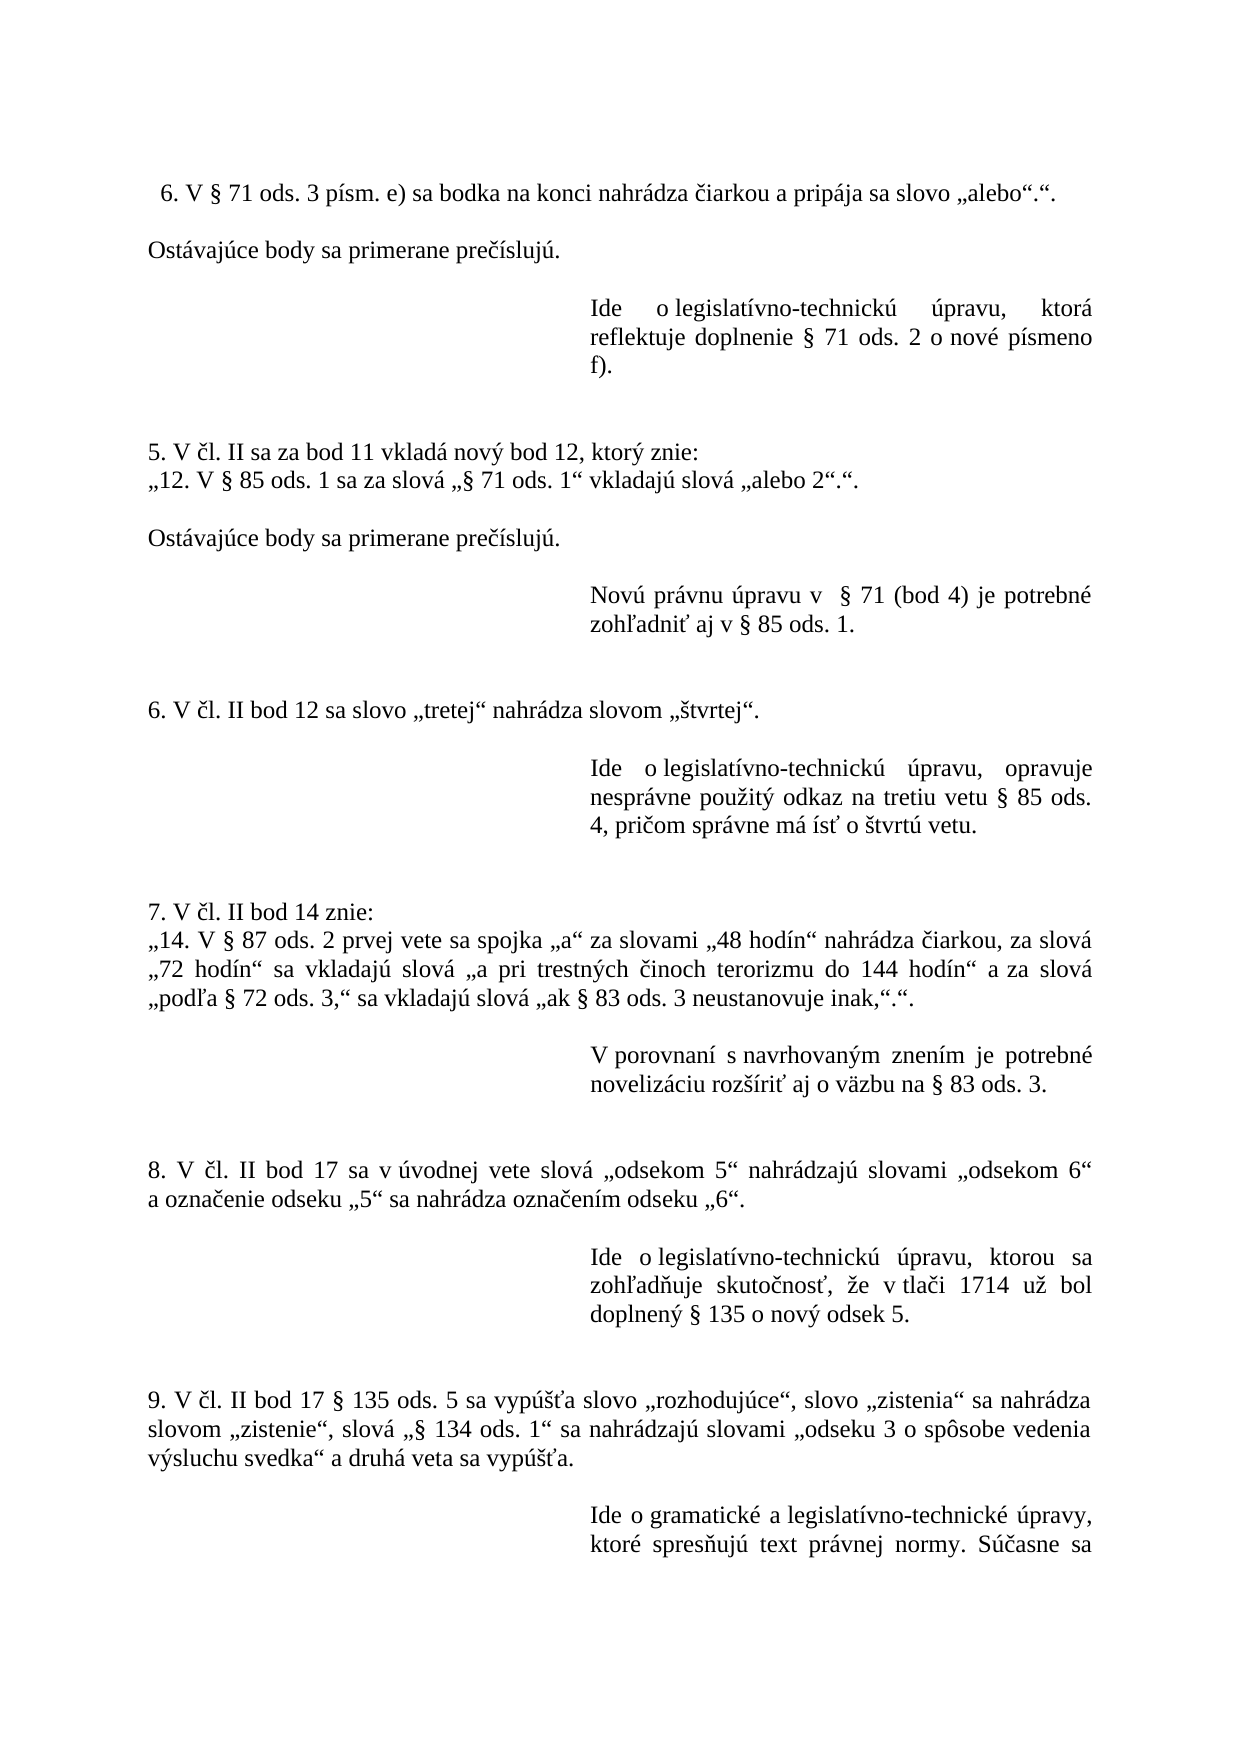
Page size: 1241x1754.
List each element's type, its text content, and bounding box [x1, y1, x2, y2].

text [148, 1501, 1093, 1558]
text 9. V čl. II bod 17 § 135 ods. 5 sa vypúšťa slovo „rozhodujúce“, slovo „zistenia“ sa nahrádza slovom „zistenie“, slová „§ 134 ods. 1“ sa nahrádzajú slovami „odseku 3 o spôsobe vedenia výsluchu svedka“ a druhá veta sa vypúšťa. [148, 1386, 1093, 1472]
text Ide o legislatívno-technickú úpravu, ktorá reflektuje doplnenie § 71 ods. 2 o nové písmeno f). [148, 293, 1093, 379]
text 6. V § 71 ods. 3 písm. e) sa bodka na konci nahrádza čiarkou a pripája sa slovo „alebo“.“. [148, 178, 1093, 207]
text Novú právnu úpravu v § 71 (bod 4) je potrebné zohľadniť aj v § 85 ods. 1. [148, 581, 1093, 638]
text 7. V čl. II bod 14 znie: [148, 897, 1093, 926]
text Ostávajúce body sa primerane prečíslujú. [148, 523, 1093, 552]
text Ide o legislatívno-technickú úpravu, opravuje nesprávne použitý odkaz na tretiu vetu § 85 ods. 4, pričom správne má ísť o štvrtú vetu. [148, 753, 1093, 839]
text Ostávajúce body sa primerane prečíslujú. [148, 236, 1093, 264]
text Ide o legislatívno-technickú úpravu, ktorou sa zohľadňuje skutočnosť, že v tlači 1714 už bol doplnený § 135 o nový odsek 5. [148, 1242, 1093, 1328]
text 8. V čl. II bod 17 sa v úvodnej vete slová „odsekom 5“ nahrádzajú slovami „odsekom 6“ a označenie odseku „5“ sa nahrádza označením odseku „6“. [148, 1156, 1093, 1213]
text 6. V čl. II bod 12 sa slovo „tretej“ nahrádza slovom „štvrtej“. [148, 696, 1093, 724]
text V porovnaní s navrhovaným znením je potrebné novelizáciu rozšíriť aj o väzbu na § 83 ods. 3. [148, 1041, 1093, 1098]
text „14. V § 87 ods. 2 prvej vete sa spojka „a“ za slovami „48 hodín“ nahrádza čiarkou, za slová „72 hodín“ sa vkladajú slová „a pri trestných činoch terorizmu do 144 hodín“ a za slová „podľa § 72 ods. 3,“ sa vkladajú slová „ak § 83 ods. 3 neustanovuje inak,“.“. [148, 926, 1093, 1012]
text 5. V čl. II sa za bod 11 vkladá nový bod 12, ktorý znie: [148, 437, 1093, 466]
text „12. V § 85 ods. 1 sa za slová „§ 71 ods. 1“ vkladajú slová „alebo 2“.“. [148, 466, 1093, 494]
